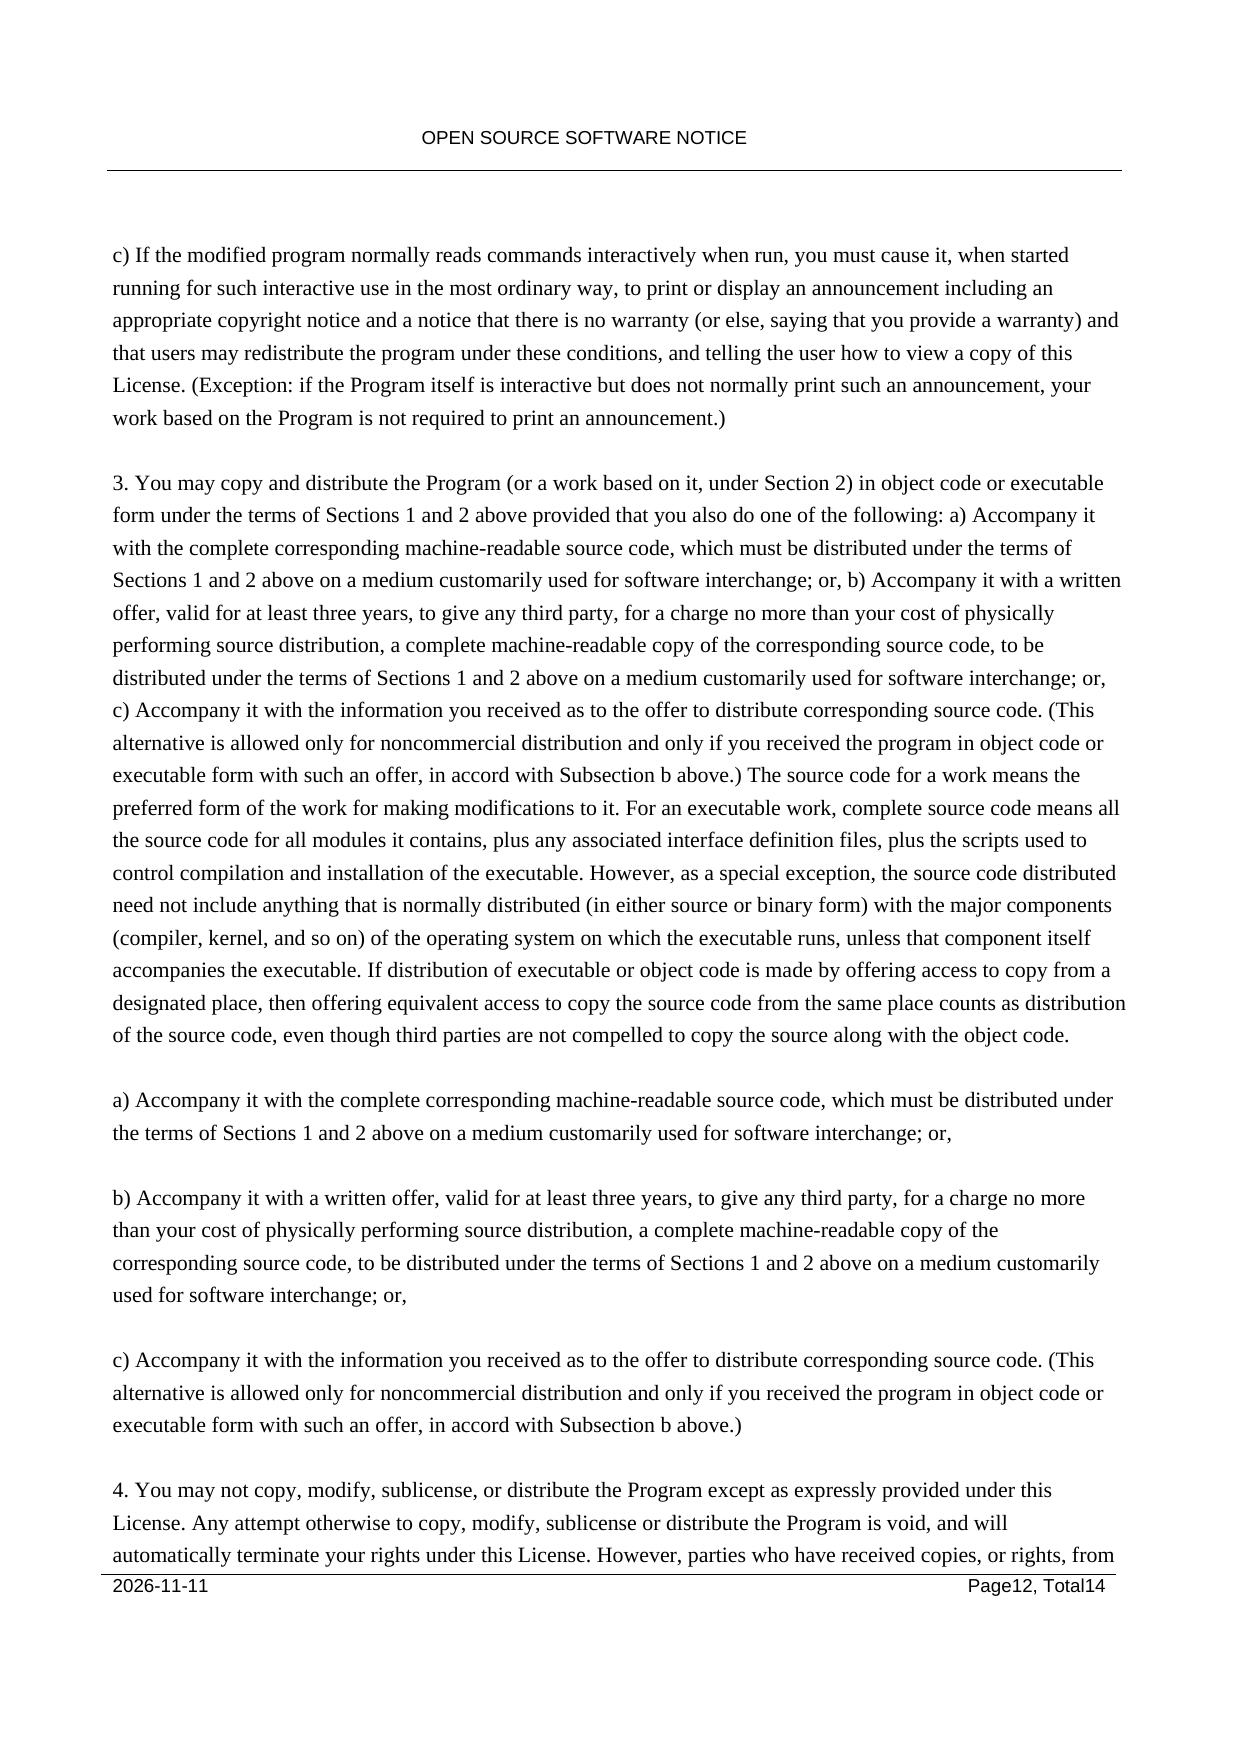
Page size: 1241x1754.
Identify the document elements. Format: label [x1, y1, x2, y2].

text [112, 206, 1128, 1571]
